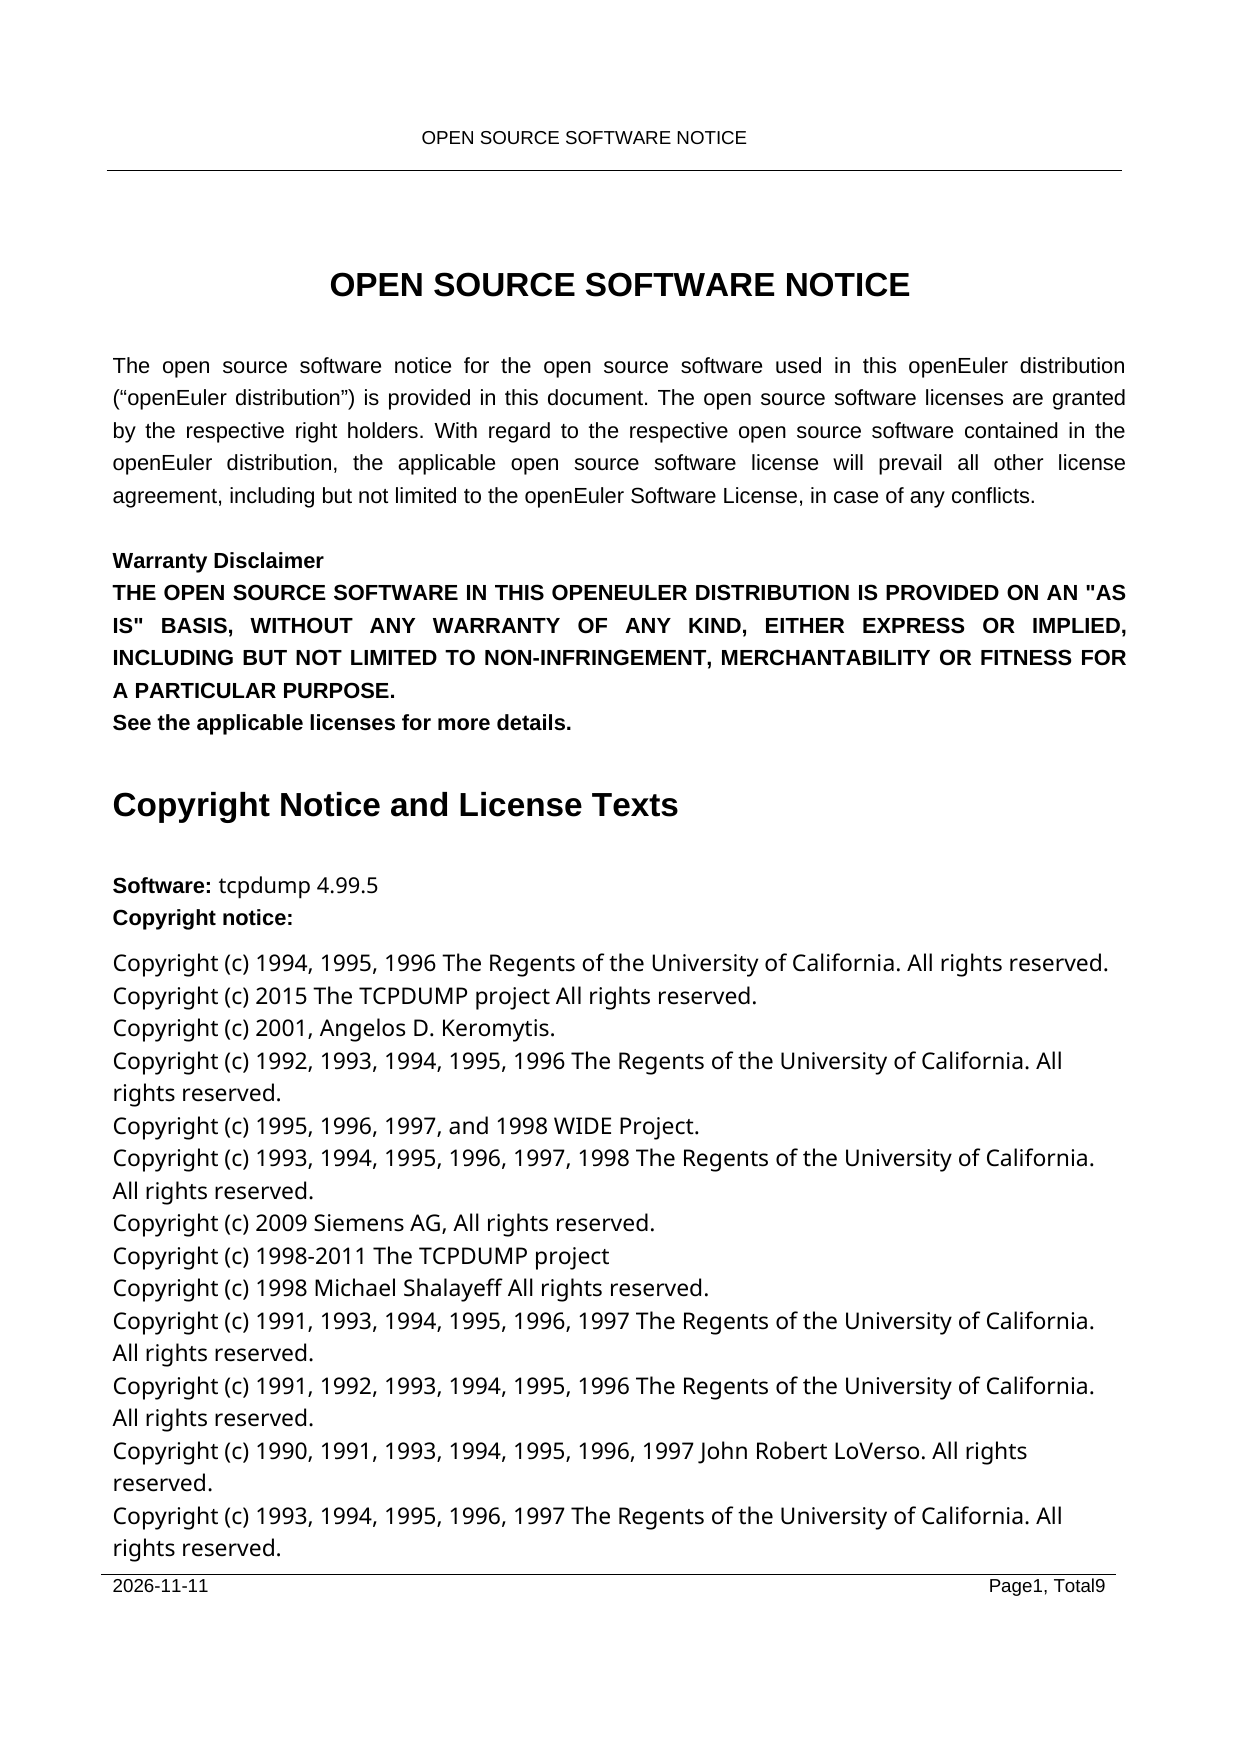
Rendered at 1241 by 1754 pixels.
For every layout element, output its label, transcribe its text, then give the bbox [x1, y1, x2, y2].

text OPEN SOURCE SOFTWARE NOTICE [112, 251, 1128, 316]
title Software: tcpdump 4.99.5 [112, 869, 1128, 901]
text THE OPEN SOURCE SOFTWARE IN THIS OPENEULER DISTRIBUTION IS PROVIDED ON AN "AS IS" BASIS, WITHOUT ANY WARRANTY OF ANY KIND, EITHER EXPRESS OR IMPLIED, INCLUDING BUT NOT LIMITED TO NON-INFRINGEMENT, MERCHANTABILITY OR FITNESS FOR A PARTICULAR PURPOSE. See the applicable licenses for more details. [112, 576, 1128, 739]
text Copyright notice: [112, 901, 1128, 934]
text Warranty Disclaimer [112, 544, 1128, 576]
text The open source software notice for the open source software used in this openEuler distribution (“openEuler distribution”) is provided in this document. The open source software licenses are granted by the respective right holders. With regard to the respective open source software contained in the openEuler distribution, the applicable open source software license will prevail all other license agreement, including but not limited to the openEuler Software License, in case of any conflicts. [112, 349, 1128, 511]
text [112, 947, 1128, 1564]
text Copyright Notice and License Texts [112, 771, 1128, 836]
